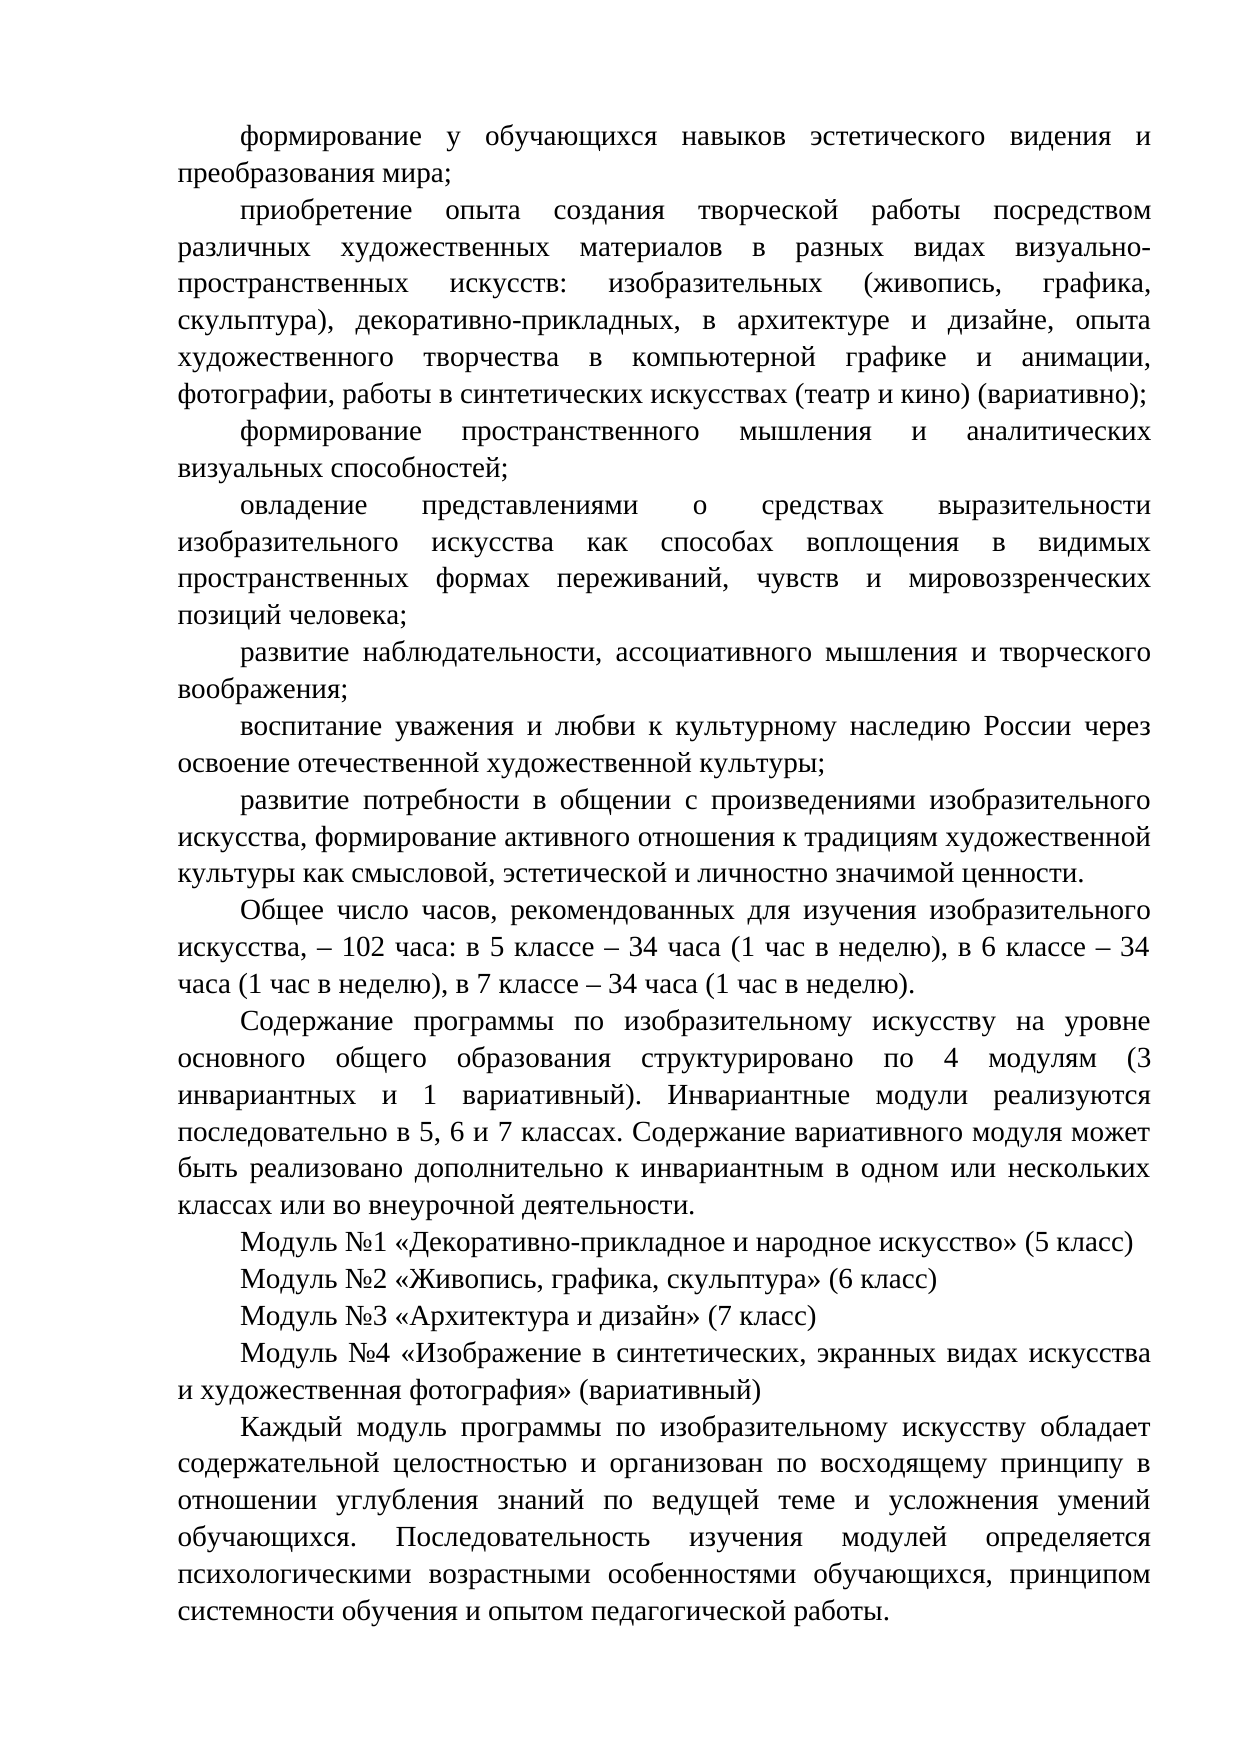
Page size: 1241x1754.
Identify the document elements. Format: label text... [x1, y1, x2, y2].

text формирование у обучающихся навыков эстетического видения и преобразования мира; [177, 118, 1152, 188]
text ‌Общее число часов, рекомендованных для изучения изобразительного искусства, – 102 часа: в 5 классе – 34 часа (1 час в неделю), в 6 классе – 34 часа (1 час в неделю), в 7 классе – 34 часа (1 час в неделю).‌‌ [177, 892, 1152, 1000]
text Модуль №1 «Декоративно-прикладное и народное искусство» (5 класс) [177, 1224, 1152, 1258]
text Модуль №3 «Архитектура и дизайн» (7 класс) [177, 1298, 1152, 1332]
text воспитание уважения и любви к культурному наследию России через освоение отечественной художественной культуры; [177, 708, 1152, 778]
text формирование пространственного мышления и аналитических визуальных способностей; [177, 413, 1152, 483]
text Модуль №2 «Живопись, графика, скульптура» (6 класс) [177, 1261, 1152, 1295]
text Модуль №4 «Изображение в синтетических, экранных видах искусства и художественная фотография» (вариативный) [177, 1335, 1152, 1405]
text Содержание программы по изобразительному искусству на уровне основного общего образования структурировано по 4 модулям (3 инвариантных и 1 вариативный). Инвариантные модули реализуются последовательно в 5, 6 и 7 классах. Содержание вариативного модуля может быть реализовано дополнительно к инвариантным в одном или нескольких классах или во внеурочной деятельности. [177, 1003, 1152, 1221]
text развитие наблюдательности, ассоциативного мышления и творческого воображения; [177, 634, 1152, 705]
text овладение представлениями о средствах выразительности изобразительного искусства как способах воплощения в видимых пространственных формах переживаний, чувств и мировоззренческих позиций человека; [177, 487, 1152, 631]
text приобретение опыта создания творческой работы посредством различных художественных материалов в разных видах визуально-пространственных искусств: изобразительных (живопись, графика, скульптура), декоративно-прикладных, в архитектуре и дизайне, опыта художественного творчества в компьютерной графике и анимации, фотографии, работы в синтетических искусствах (театр и кино) (вариативно); [177, 192, 1152, 410]
text развитие потребности в общении с произведениями изобразительного искусства, формирование активного отношения к традициям художественной культуры как смысловой, эстетической и личностно значимой ценности. [177, 782, 1152, 889]
text Каждый модуль программы по изобразительному искусству обладает содержательной целостностью и организован по восходящему принципу в отношении углубления знаний по ведущей теме и усложнения умений обучающихся. Последовательность изучения модулей определяется психологическими возрастными особенностями обучающихся, принципом системности обучения и опытом педагогической работы. [177, 1409, 1152, 1627]
